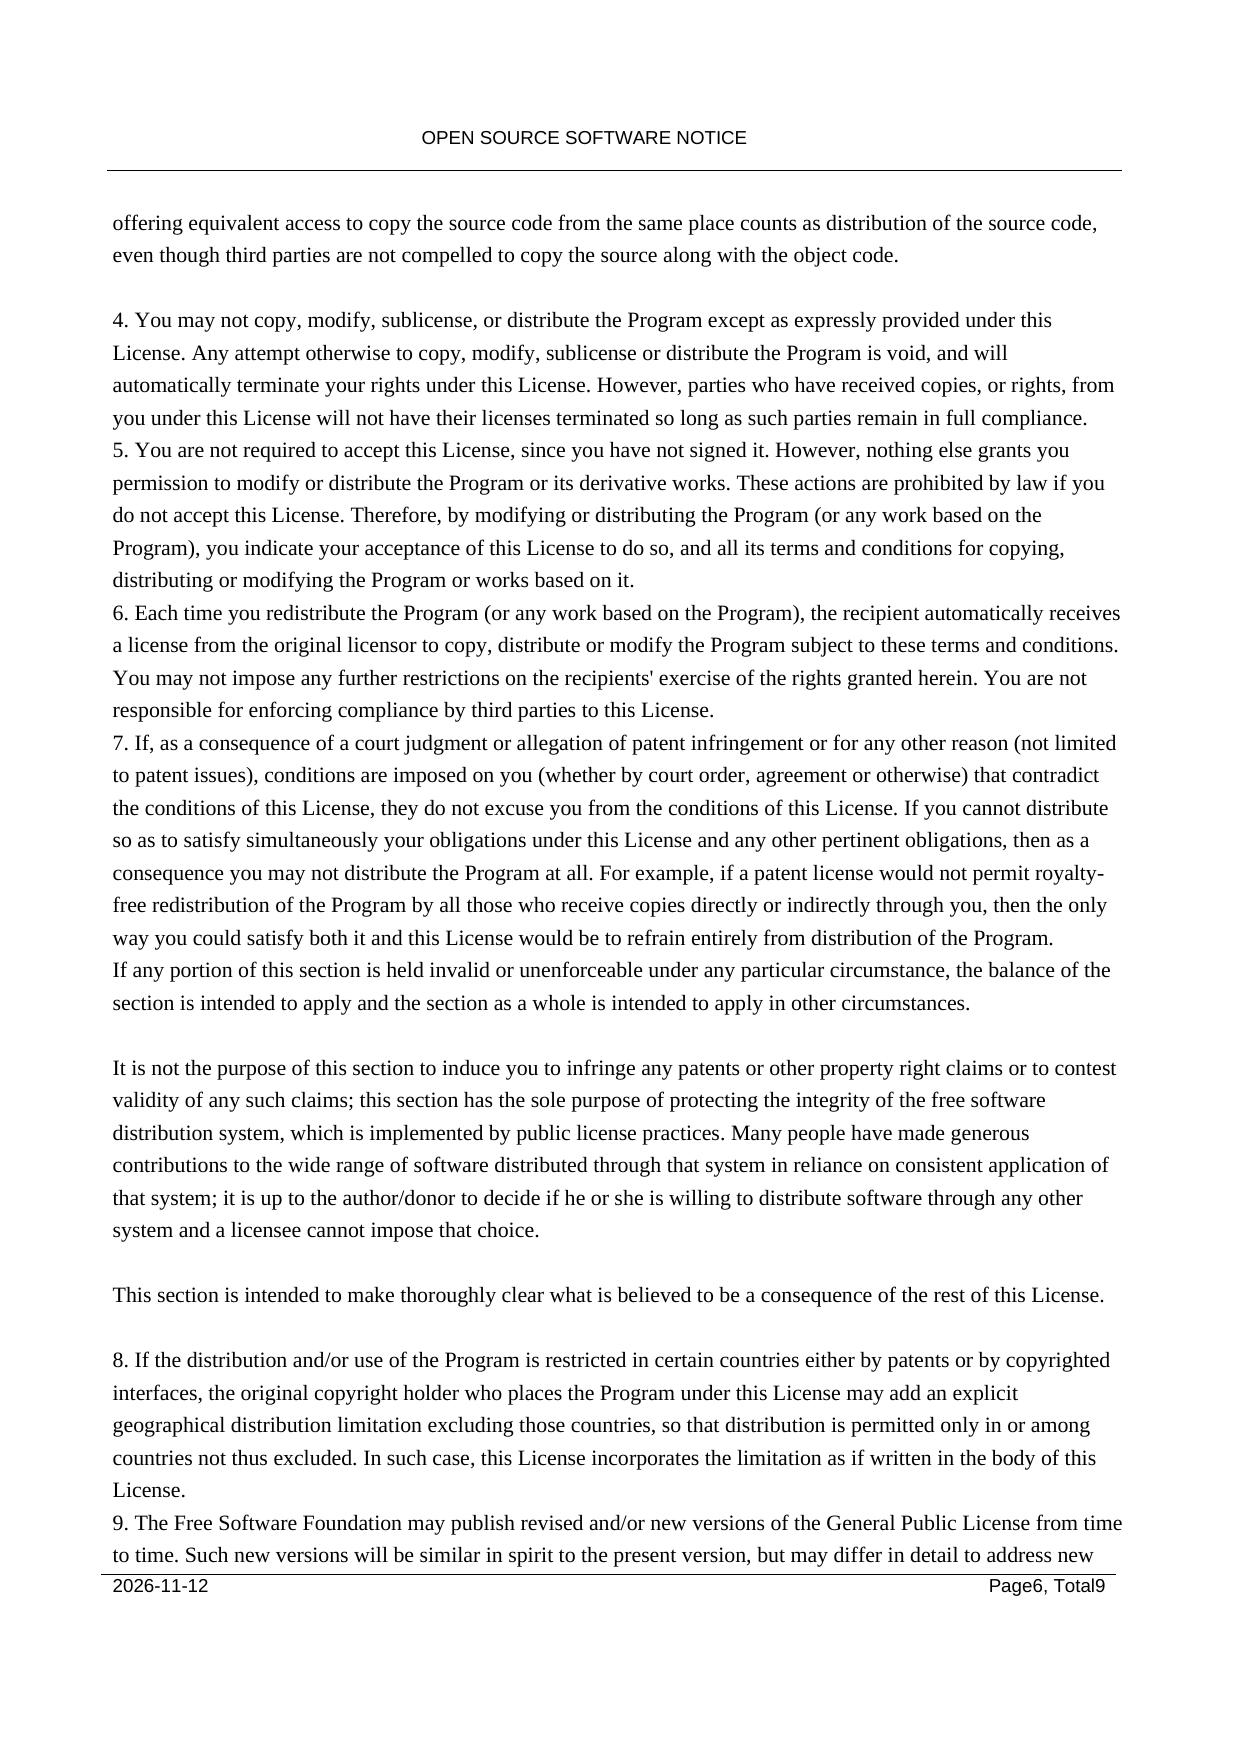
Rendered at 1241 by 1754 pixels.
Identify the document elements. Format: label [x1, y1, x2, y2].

text [112, 206, 1128, 1571]
